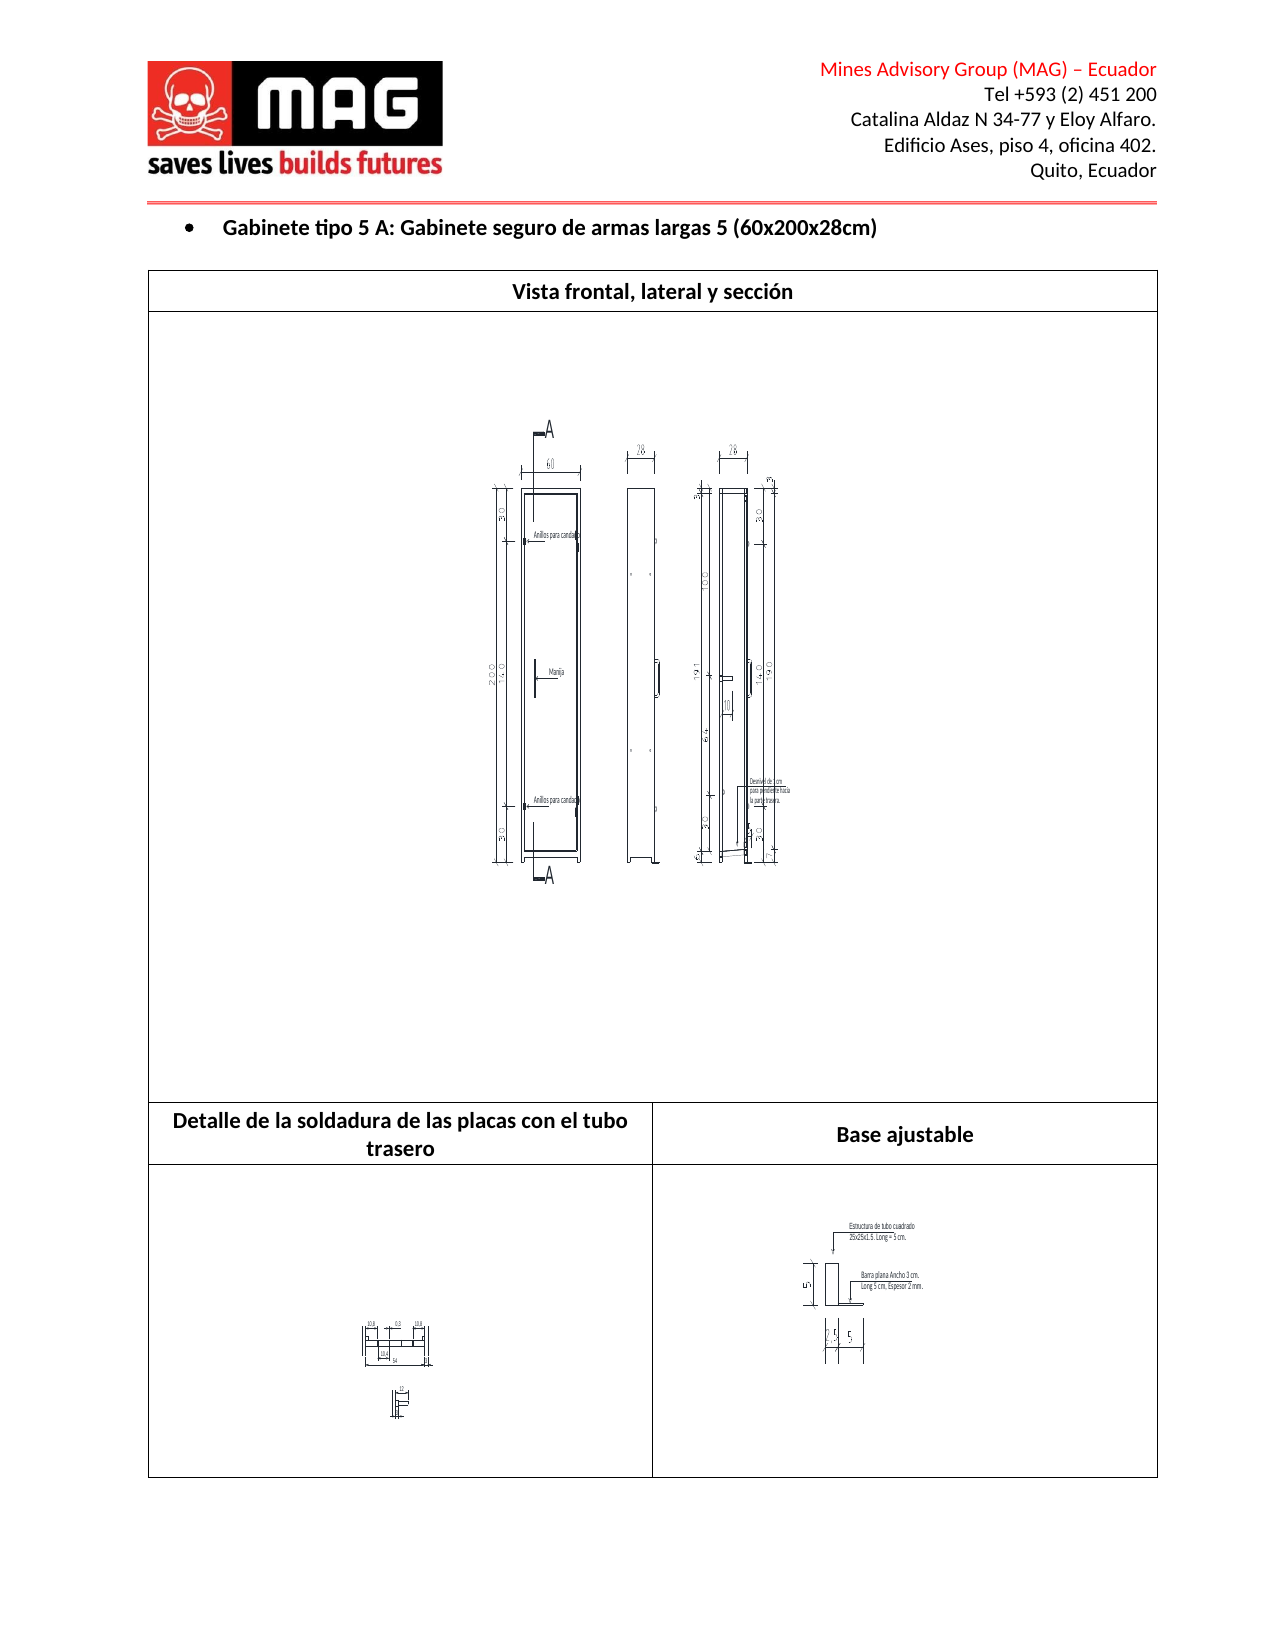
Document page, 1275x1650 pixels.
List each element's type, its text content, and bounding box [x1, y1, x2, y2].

list Gabinete tipo 5 A: Gabinete seguro de armas largas 5 (60x200x28cm) [185, 213, 1157, 241]
table_cell Base ajustable [653, 1103, 1157, 1164]
table_cell [653, 1165, 1157, 1477]
table_cell Detalle de la soldadura de las placas con el tubo trasero [149, 1103, 652, 1164]
picture [147, 61, 443, 177]
table_cell [149, 1165, 652, 1477]
table_header Vista frontal, lateral y sección [149, 271, 1157, 311]
table_cell [149, 312, 1157, 1102]
